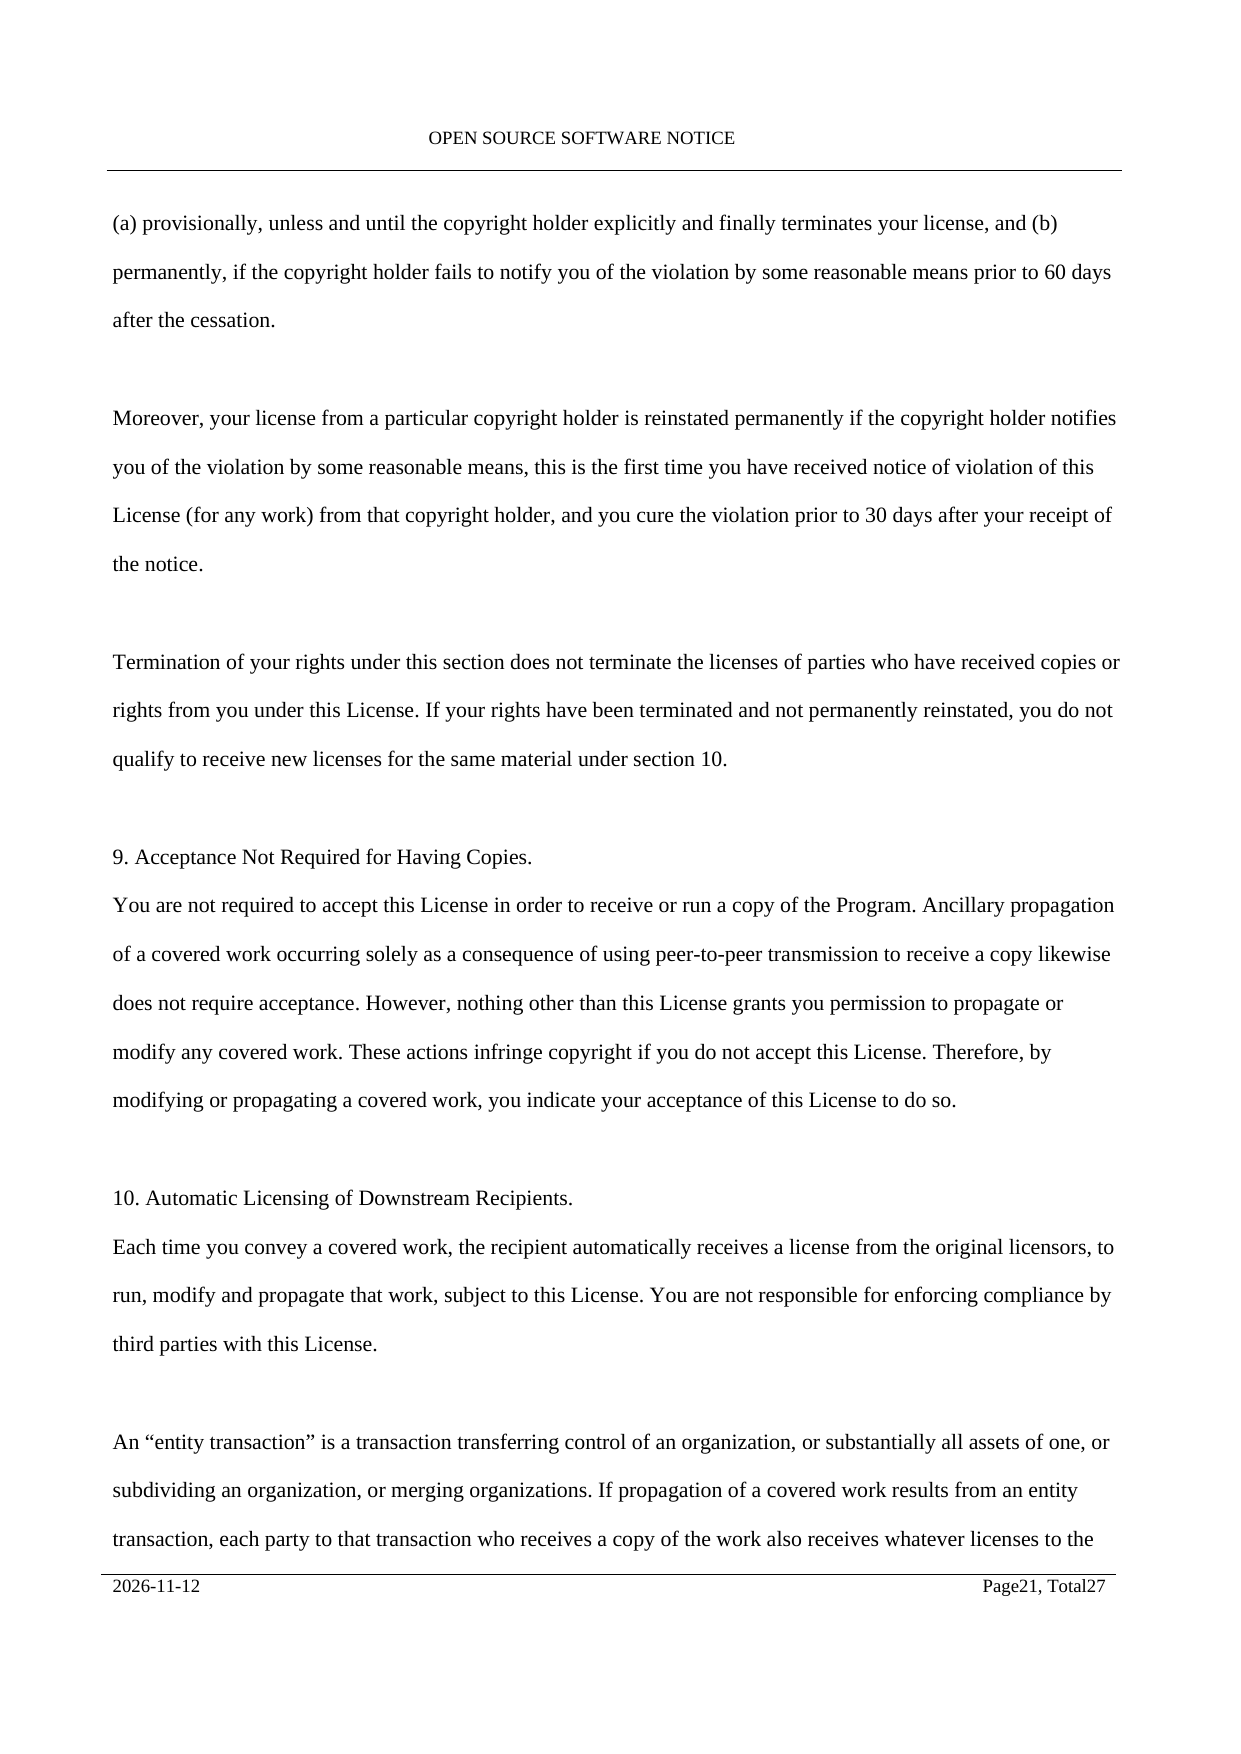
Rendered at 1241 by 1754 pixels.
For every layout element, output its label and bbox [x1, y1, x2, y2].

text [112, 206, 1128, 1555]
